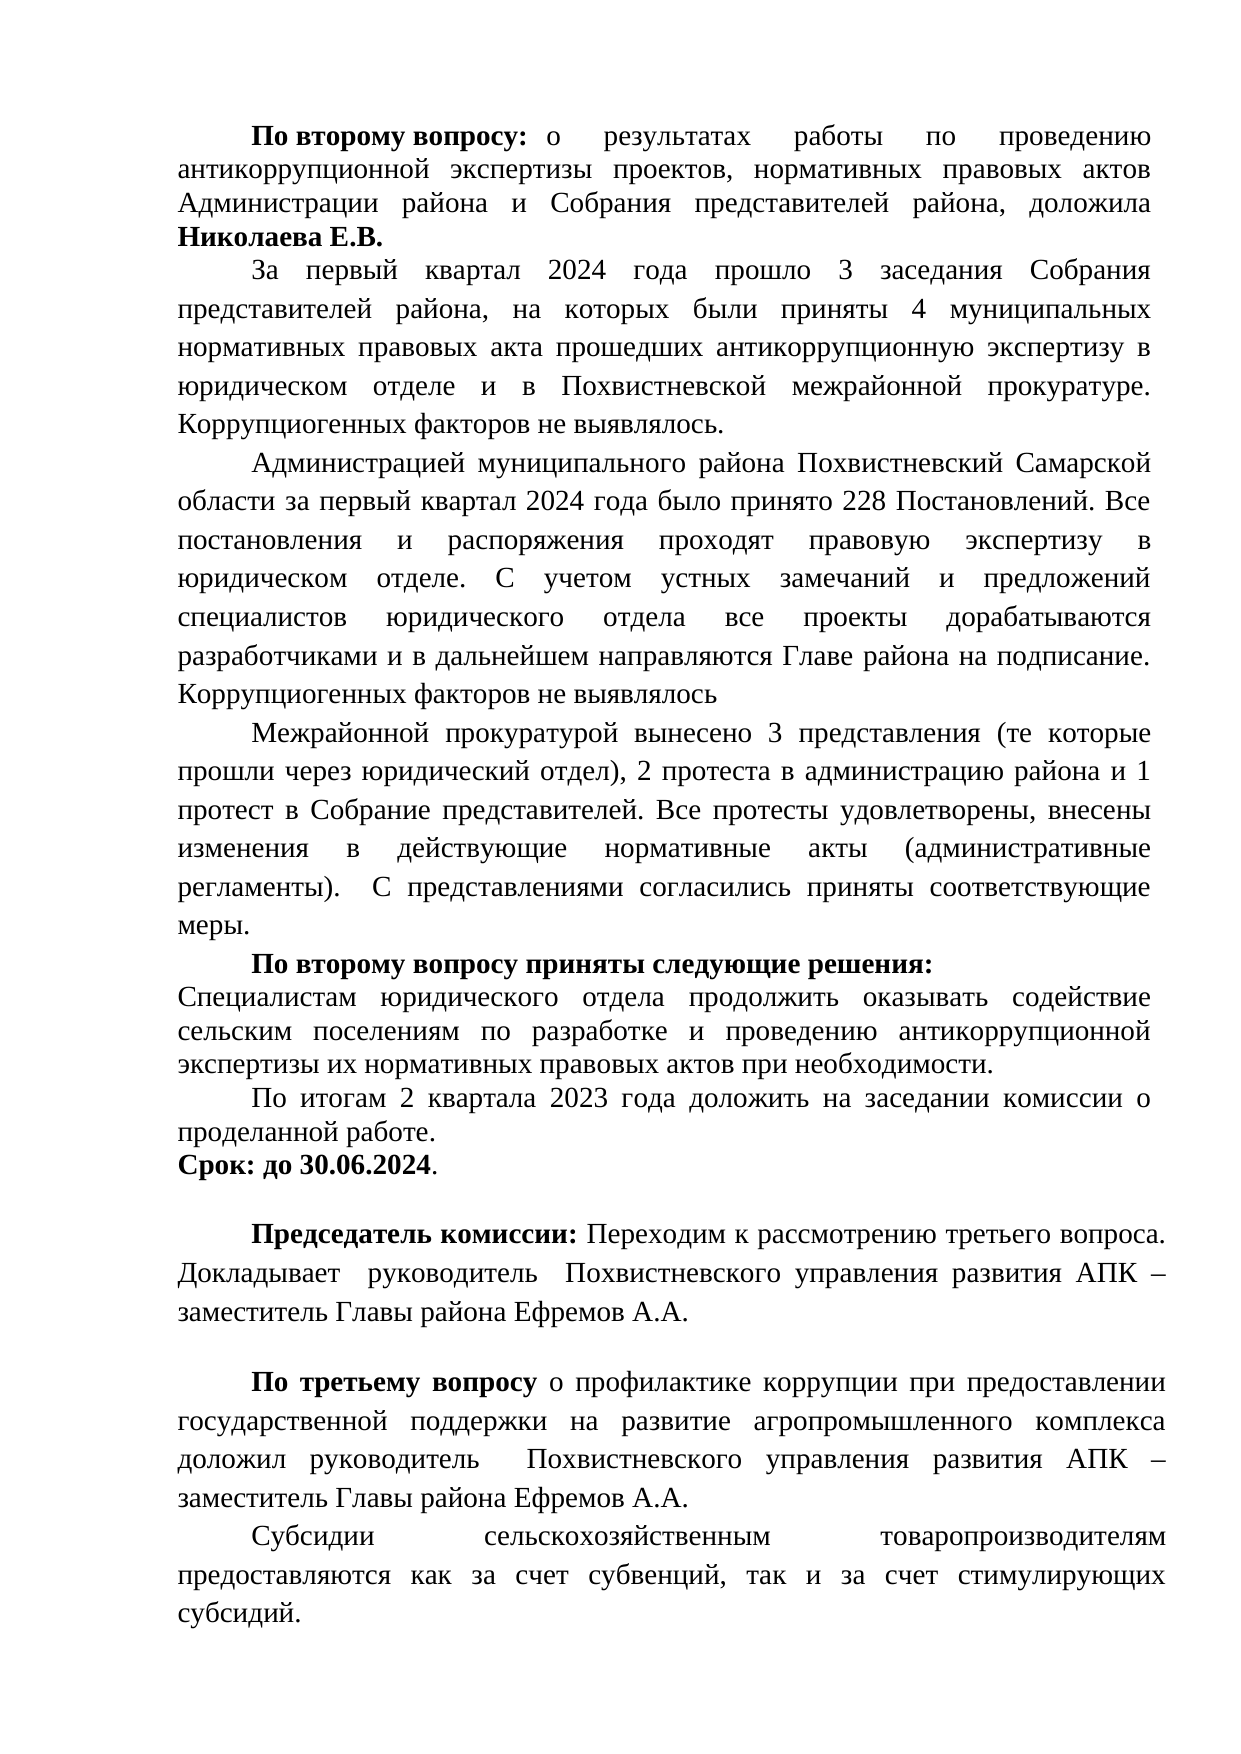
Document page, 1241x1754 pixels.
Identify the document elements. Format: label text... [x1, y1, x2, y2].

text Субсидии сельскохозяйственным товаропроизводителям предоставляются как за счет субвенций, так и за счет стимулирующих субсидий. [177, 1518, 1167, 1629]
text По второму вопросу: о результатах работы по проведению антикоррупционной экспертизы проектов, нормативных правовых актов Администрации района и Собрания представителей района, доложила Николаева Е.В. [177, 118, 1152, 252]
text Специалистам юридического отдела продолжить оказывать содействие сельским поселениям по разработке и проведению антикоррупционной экспертизы их нормативных правовых актов при необходимости. [177, 979, 1152, 1080]
text Срок: до 30.06.2024. [177, 1147, 1152, 1181]
text По третьему вопросу о профилактике коррупции при предоставлении государственной поддержки на развитие агропромышленного комплекса доложил руководитель Похвистневского управления развития АПК – заместитель Главы района Ефремов А.А. [177, 1364, 1167, 1513]
text Межрайонной прокуратурой вынесено 3 представления (те которые прошли через юридический отдел), 2 протеста в администрацию района и 1 протест в Собрание представителей. Все протесты удовлетворены, внесены изменения в действующие нормативные акты (административные регламенты). С представлениями согласились приняты соответствующие меры. [177, 715, 1152, 941]
text Председатель комиссии: Переходим к рассмотрению третьего вопроса. Докладывает руководитель Похвистневского управления развития АПК – заместитель Главы района Ефремов А.А. [177, 1217, 1167, 1327]
text По второму вопросу приняты следующие решения: [177, 946, 1152, 979]
text По итогам 2 квартала 2023 года доложить на заседании комиссии о проделанной работе. [177, 1080, 1152, 1147]
text Администрацией муниципального района Похвистневский Самарской области за первый квартал 2024 года было принято 228 Постановлений. Все постановления и распоряжения проходят правовую экспертизу в юридическом отделе. С учетом устных замечаний и предложений специалистов юридического отдела все проекты дорабатываются разработчиками и в дальнейшем направляются Главе района на подписание. Коррупциогенных факторов не выявлялось [177, 445, 1152, 710]
text За первый квартал 2024 года прошло 3 заседания Собрания представителей района, на которых были приняты 4 муниципальных нормативных правовых акта прошедших антикоррупционную экспертизу в юридическом отделе и в Похвистневской межрайонной прокуратуре. Коррупциогенных факторов не выявлялось. [177, 252, 1152, 440]
